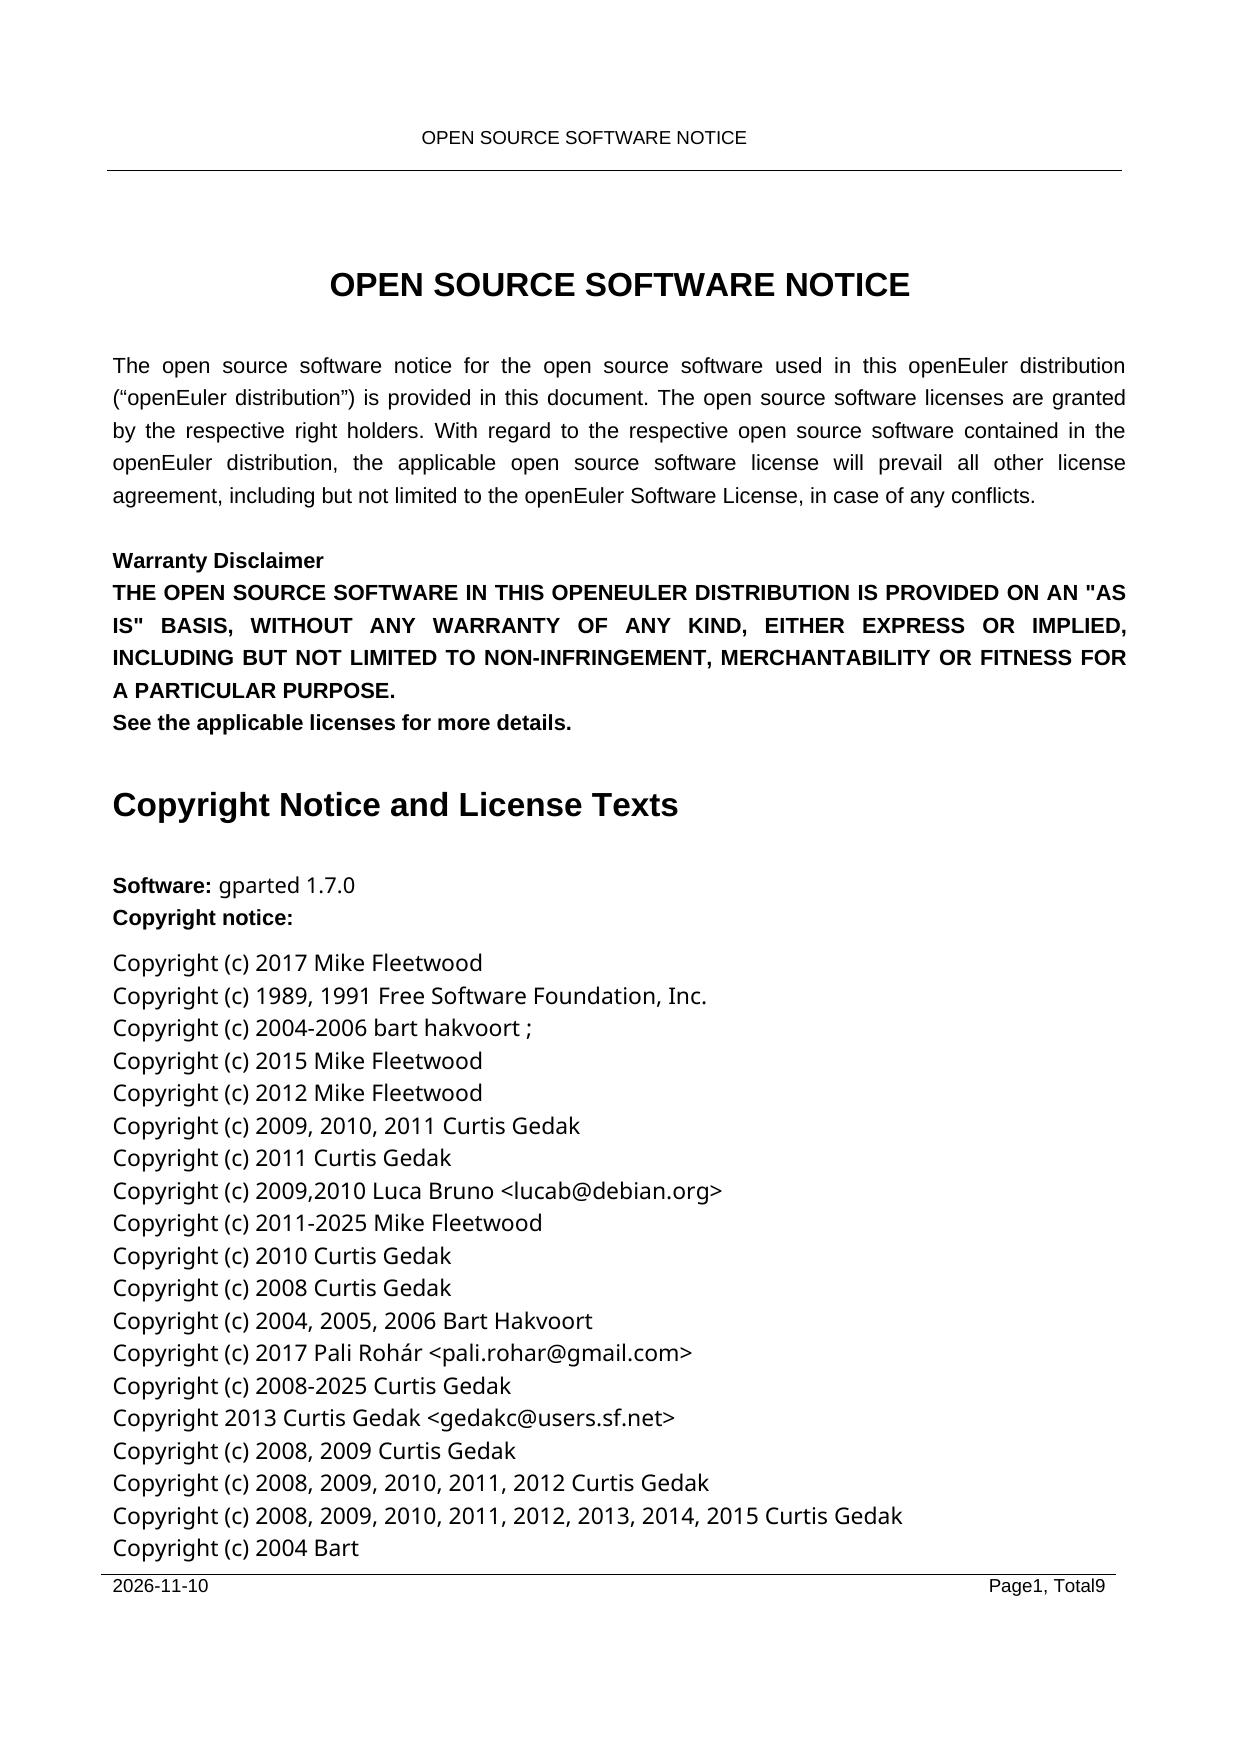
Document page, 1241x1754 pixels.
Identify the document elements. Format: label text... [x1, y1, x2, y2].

text OPEN SOURCE SOFTWARE NOTICE [112, 251, 1128, 316]
text The open source software notice for the open source software used in this openEuler distribution (“openEuler distribution”) is provided in this document. The open source software licenses are granted by the respective right holders. With regard to the respective open source software contained in the openEuler distribution, the applicable open source software license will prevail all other license agreement, including but not limited to the openEuler Software License, in case of any conflicts. [112, 349, 1128, 511]
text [112, 947, 1128, 1564]
text Copyright Notice and License Texts [112, 771, 1128, 836]
text Warranty Disclaimer [112, 544, 1128, 576]
text Copyright notice: [112, 901, 1128, 934]
text THE OPEN SOURCE SOFTWARE IN THIS OPENEULER DISTRIBUTION IS PROVIDED ON AN "AS IS" BASIS, WITHOUT ANY WARRANTY OF ANY KIND, EITHER EXPRESS OR IMPLIED, INCLUDING BUT NOT LIMITED TO NON-INFRINGEMENT, MERCHANTABILITY OR FITNESS FOR A PARTICULAR PURPOSE. See the applicable licenses for more details. [112, 576, 1128, 739]
title Software: gparted 1.7.0 [112, 869, 1128, 901]
